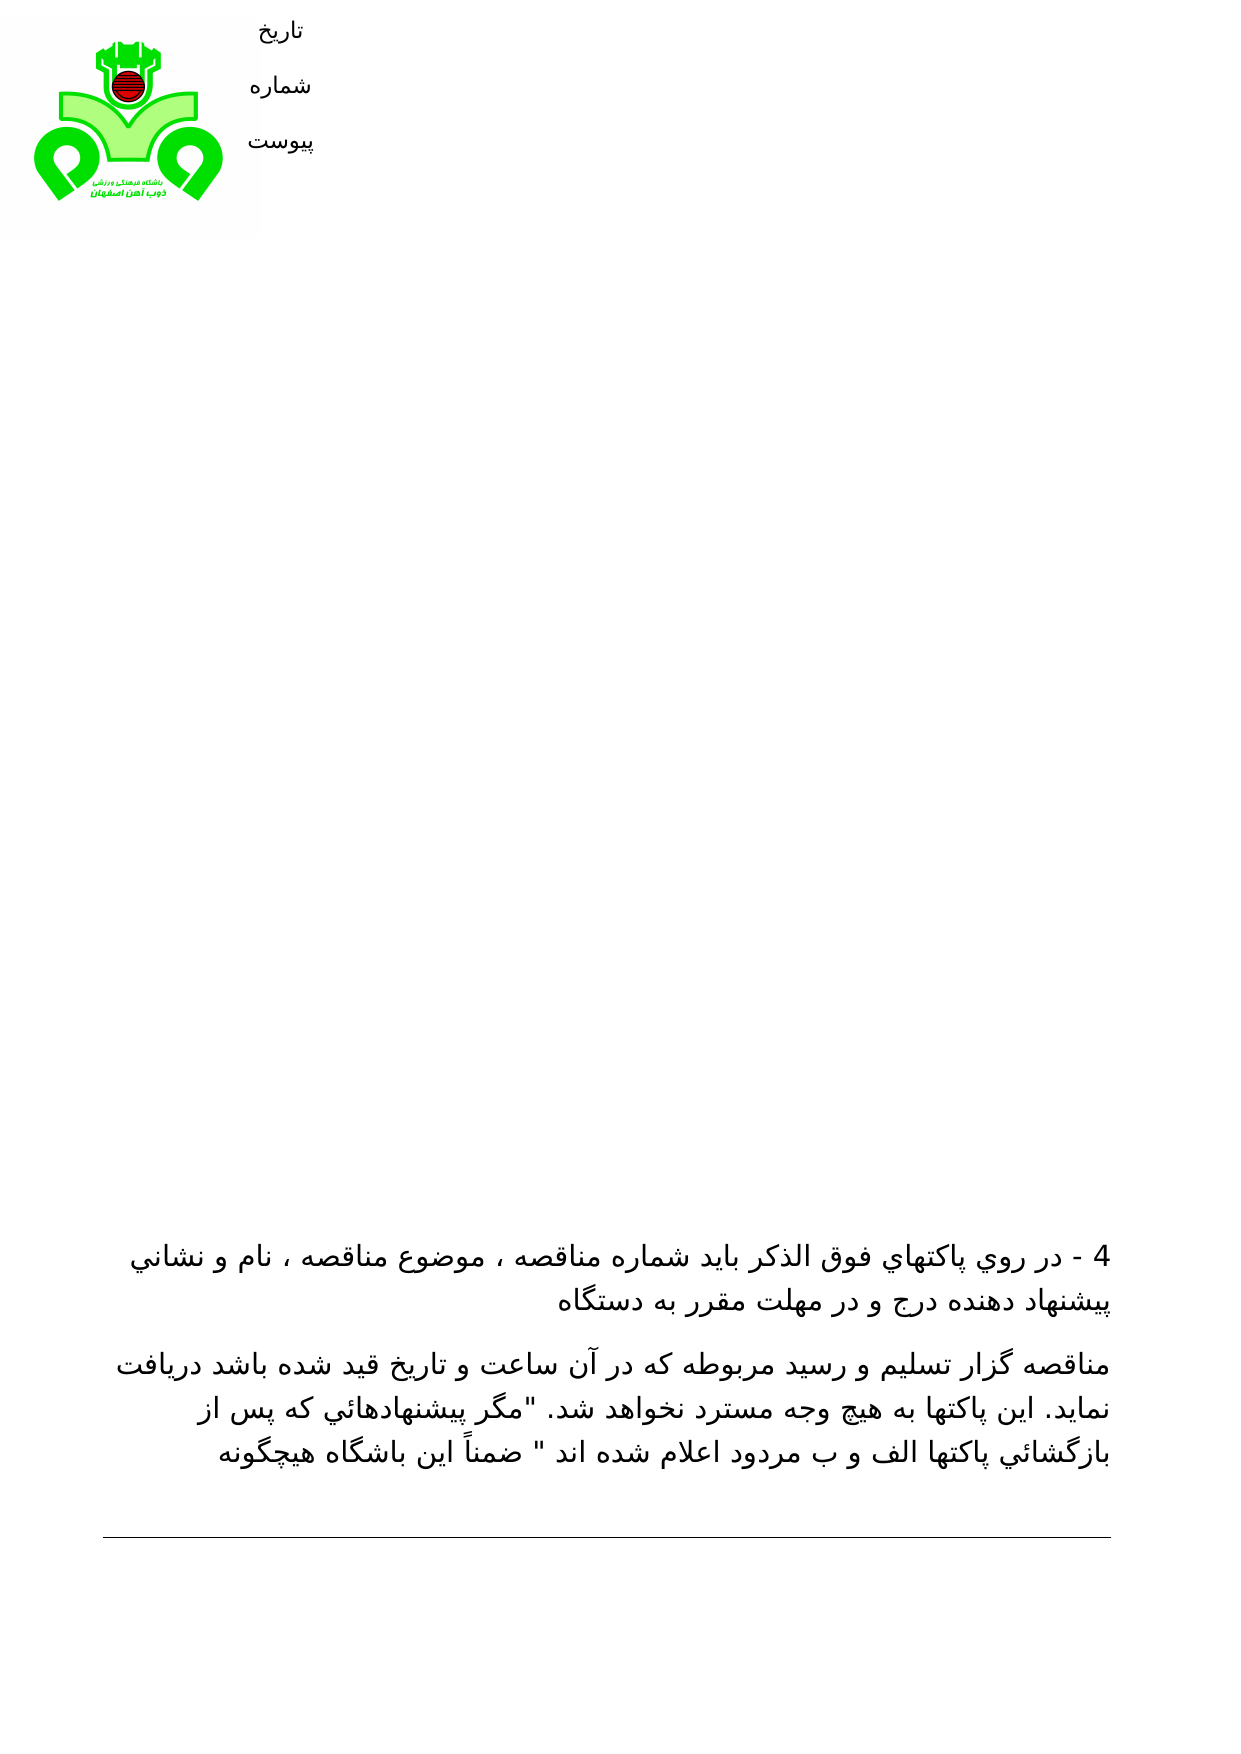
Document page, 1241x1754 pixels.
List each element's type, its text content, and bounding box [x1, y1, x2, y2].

text 4 - در روي پاكتهاي فوق الذكر بايد شماره مناقصه ، موضوع مناقصه ، نام و نشاني پيشنهاد دهنده درج و در مهلت مقرر به دستگاه [103, 1231, 1111, 1319]
picture [0, 18, 261, 238]
text مناقصه گزار تسليم و رسيد مربوطه كه در آن ساعت و تاريخ قيد شده باشد دريافت نمايد. اين پاكتها به هيچ وجه مسترد نخواهد شد. "مگر پيشنهادهائي كه پس از بازگشائي پاكتها الف و ب مردود اعلام شده اند " ضمناً اين باشگاه هيچگونه مسئوليتي در قبال دير رسيدن و يا نرسيدن پاكتها مناقصه به هر طريقي (پست و ...) ندارد . [103, 1340, 1111, 1471]
